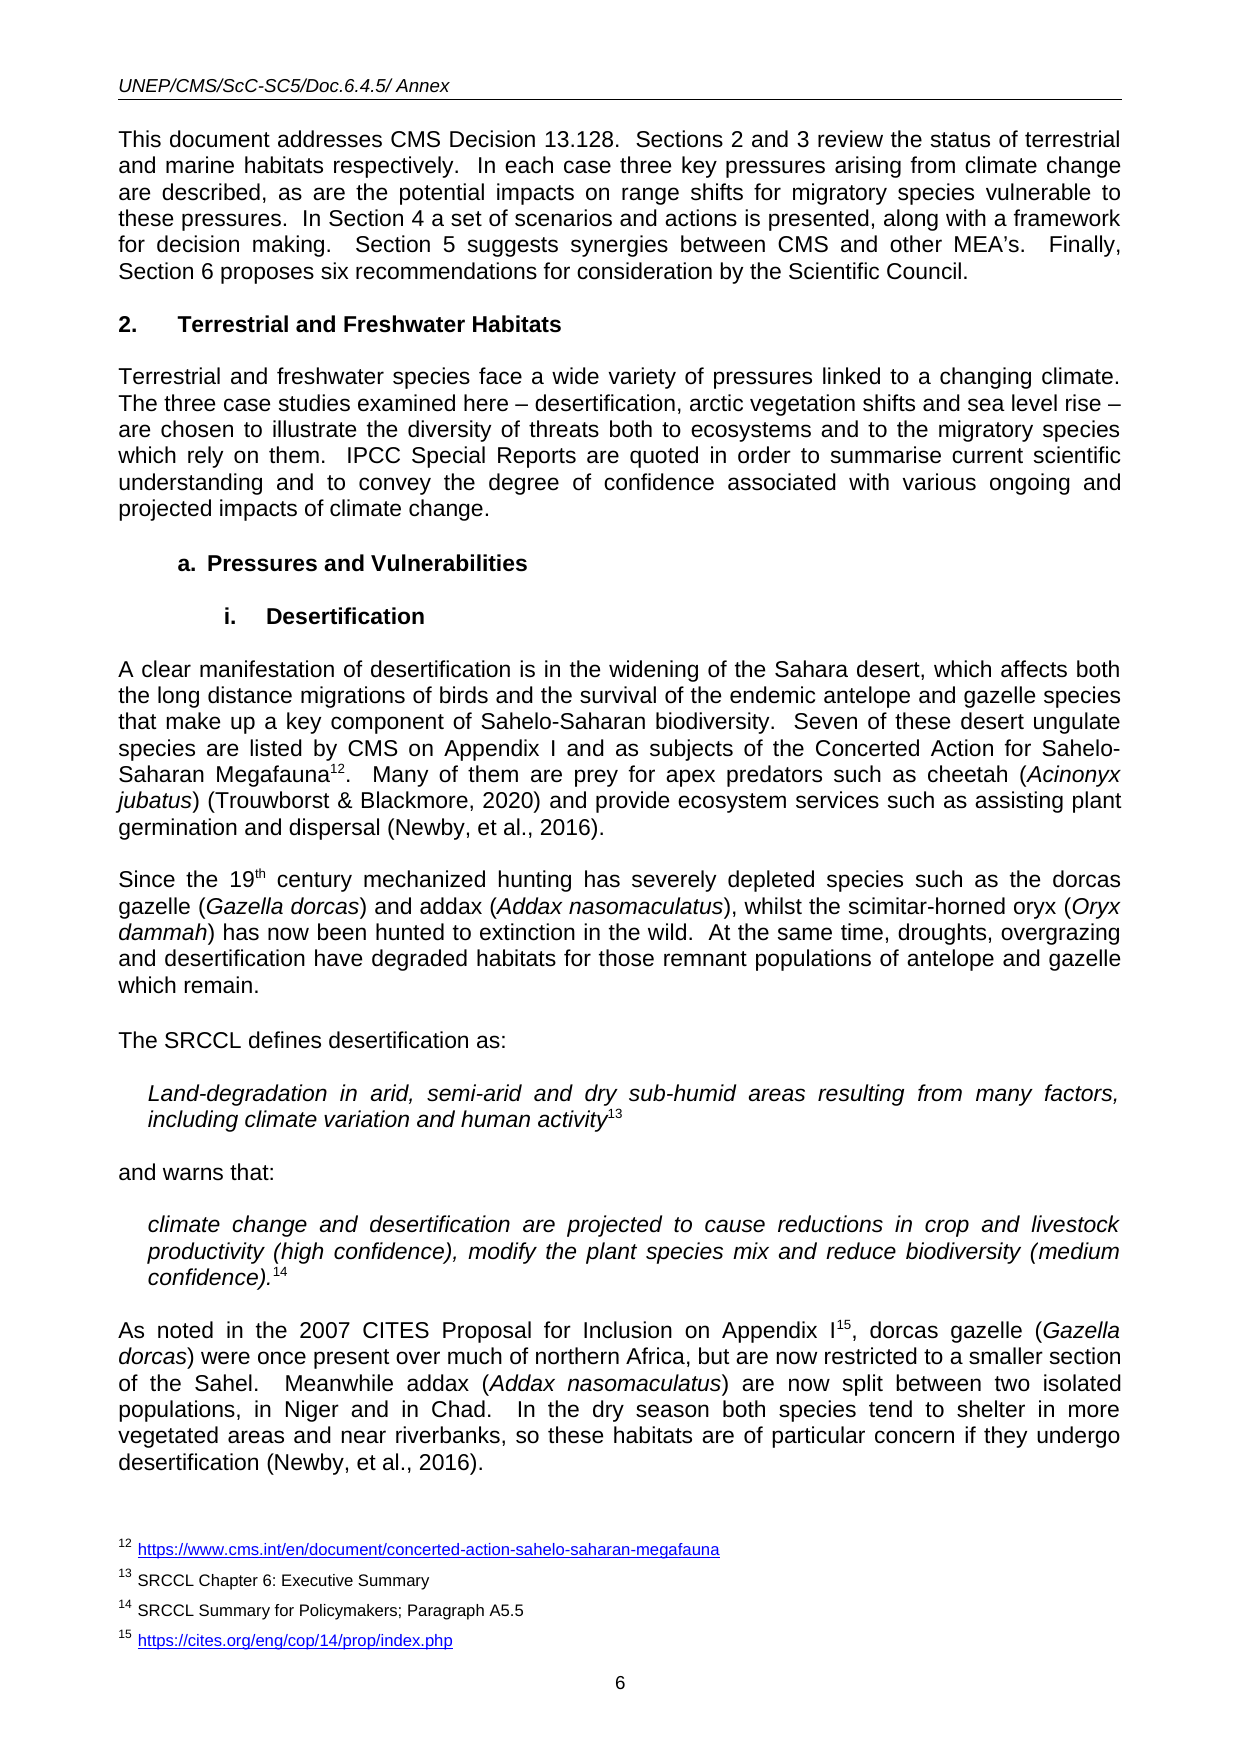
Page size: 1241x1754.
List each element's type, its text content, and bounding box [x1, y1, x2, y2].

list Pressures and Vulnerabilities [177, 550, 1122, 576]
list Desertification [236, 603, 1122, 629]
text and warns that: [118, 1159, 1122, 1185]
text Terrestrial and freshwater species face a wide variety of pressures linked to a changing climate. The three case studies examined here – desertification, arctic vegetation shifts and sea level rise – are chosen to illustrate the diversity of threats both to ecosystems and to the migratory species which rely on them. IPCC Special Reports are quoted in order to summarise current scientific understanding and to convey the degree of confidence associated with various ongoing and projected impacts of climate change. [118, 363, 1122, 521]
text The SRCCL defines desertification as: [118, 1027, 1122, 1053]
text A clear manifestation of desertification is in the widening of the Sahara desert, which affects both the long distance migrations of birds and the survival of the endemic antelope and gazelle species that make up a key component of Sahelo-Saharan biodiversity. Seven of these desert ungulate species are listed by CMS on Appendix I and as subjects of the Concerted Action for Sahelo-Saharan Megafauna. Many of them are prey for apex predators such as cheetah (Acinonyx jubatus) and provide ecosystem services such as assisting plant germination and dispersal. [118, 656, 1122, 840]
text climate change and desertification are projected to cause reductions in crop and livestock productivity (high confidence), modify the plant species mix and reduce biodiversity (medium confidence). [273, 1211, 1122, 1290]
text Since the 19th century mechanized hunting has severely depleted species such as the dorcas gazelle (Gazella dorcas) and addax (Addax nasomaculatus), whilst the scimitar-horned oryx (Oryx dammah) has now been hunted to extinction in the wild. At the same time, droughts, overgrazing and desertification have degraded habitats for those remnant populations of antelope and gazelle which remain. [118, 866, 1122, 998]
text Land-degradation in arid, semi-arid and dry sub-humid areas resulting from many factors, including climate variation and human activity [148, 1079, 1122, 1132]
text This document addresses CMS Decision 13.128. Sections 2 and 3 review the status of terrestrial and marine habitats respectively. In each case three key pressures arising from climate change are described, as are the potential impacts on range shifts for migratory species vulnerable to these pressures. In Section 4 a set of scenarios and actions is presented, along with a framework for decision making. Section 5 suggests synergies between CMS and other MEA’s. Finally, Section 6 proposes six recommendations for consideration by the Scientific Council. [118, 126, 1122, 284]
list Terrestrial and Freshwater Habitats [118, 311, 1122, 337]
text As noted in the 2007 CITES Proposal for Inclusion on Appendix I, dorcas gazelle (Gazella dorcas) were once present over much of northern Africa, but are now restricted to a smaller section of the Sahel. Meanwhile addax (Addax nasomaculatus) are now split between two isolated populations, in Niger and in Chad. In the dry season both species tend to shelter in more vegetated areas and near riverbanks, so these habitats are of particular concern if they undergo desertification . [118, 1317, 1122, 1475]
